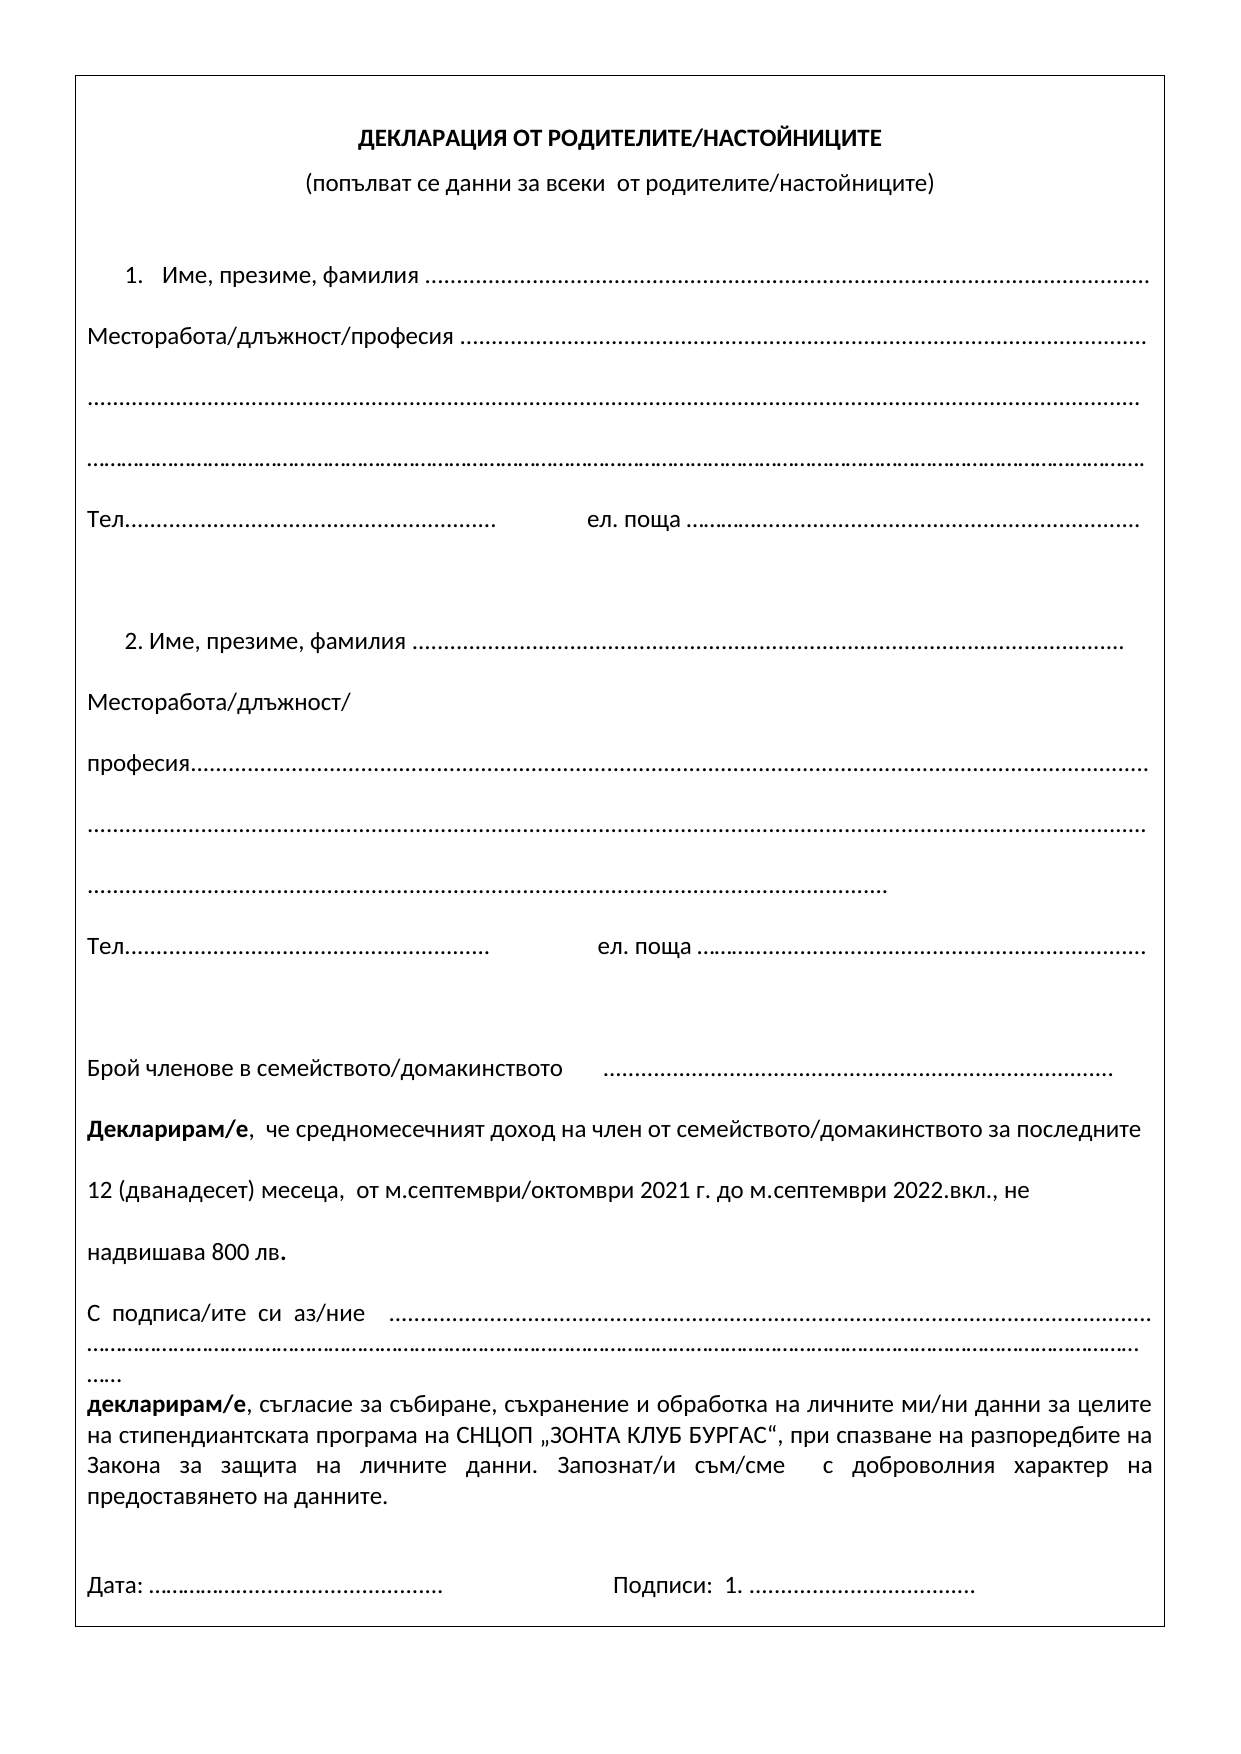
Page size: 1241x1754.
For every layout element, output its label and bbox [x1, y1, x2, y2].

table_header [76, 76, 1164, 1626]
